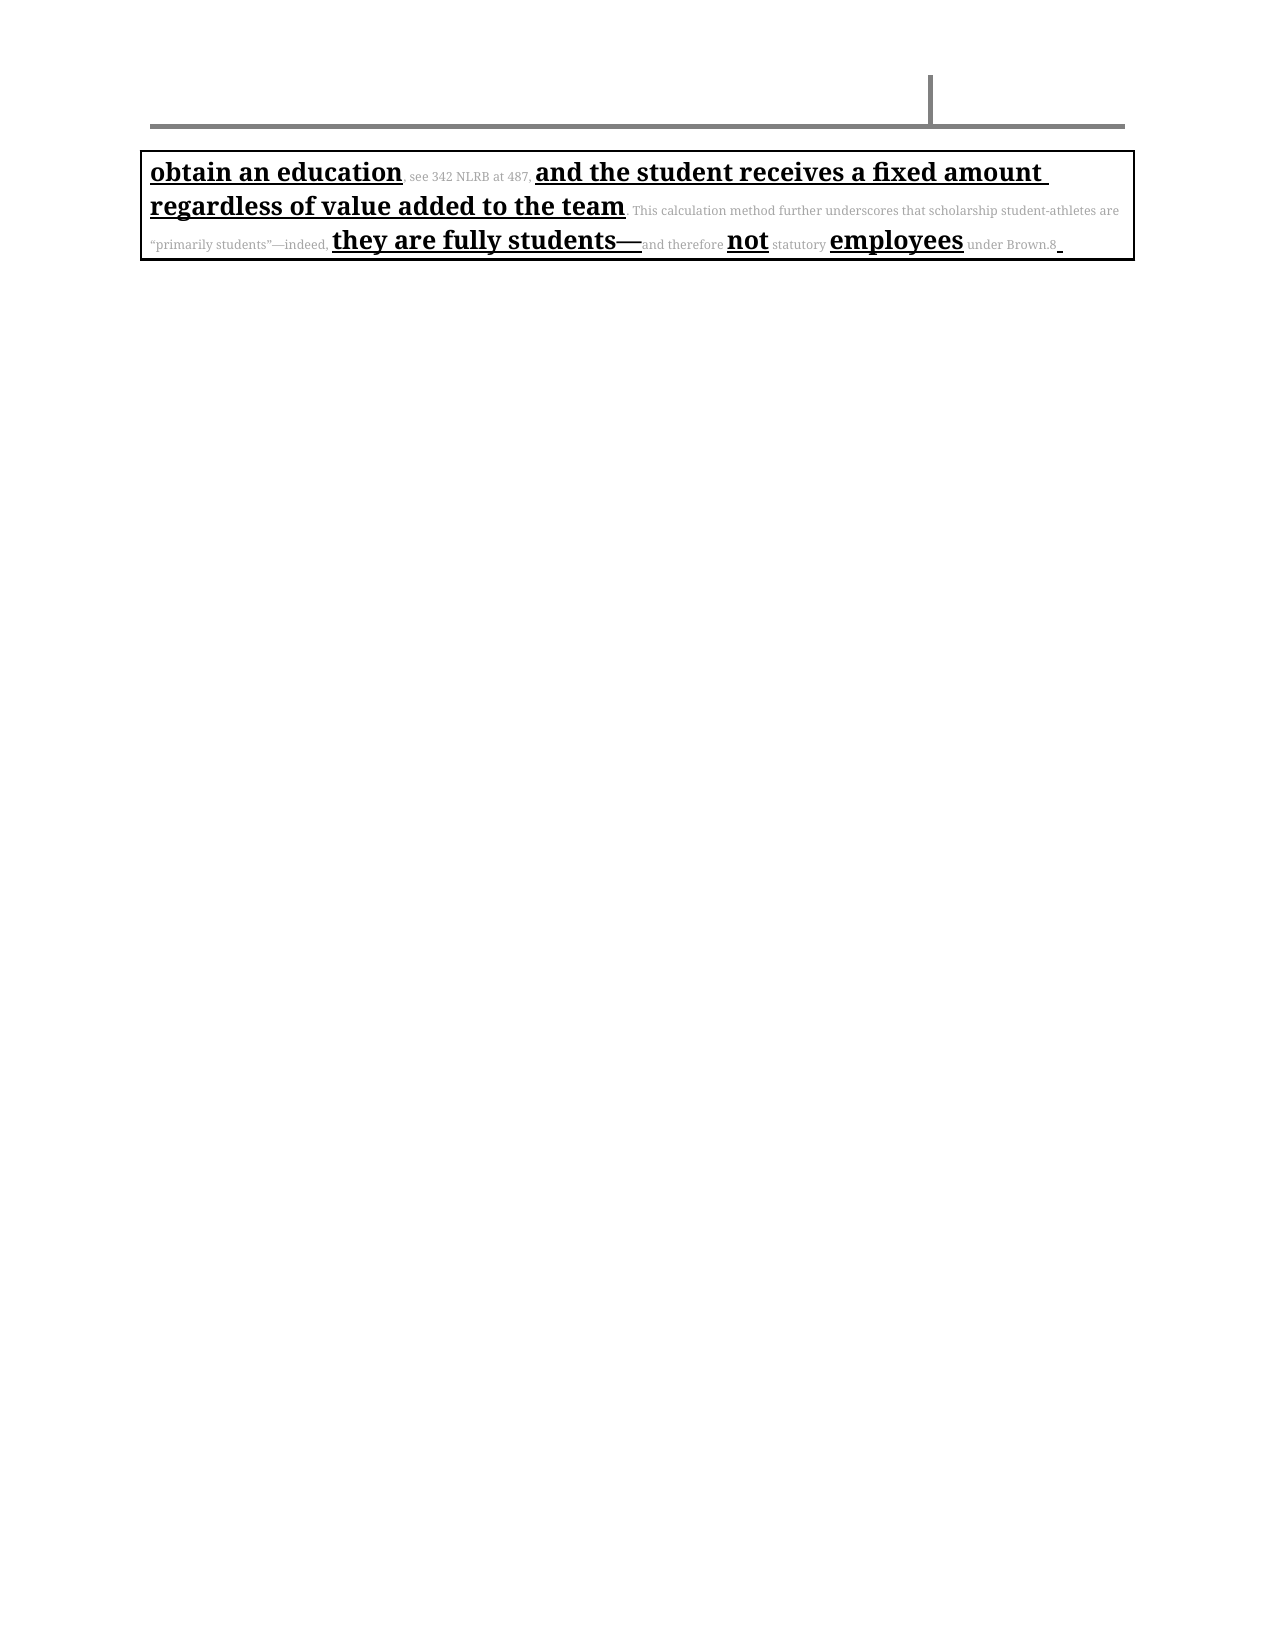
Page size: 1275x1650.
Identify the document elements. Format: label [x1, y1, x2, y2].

text [142, 152, 1133, 258]
